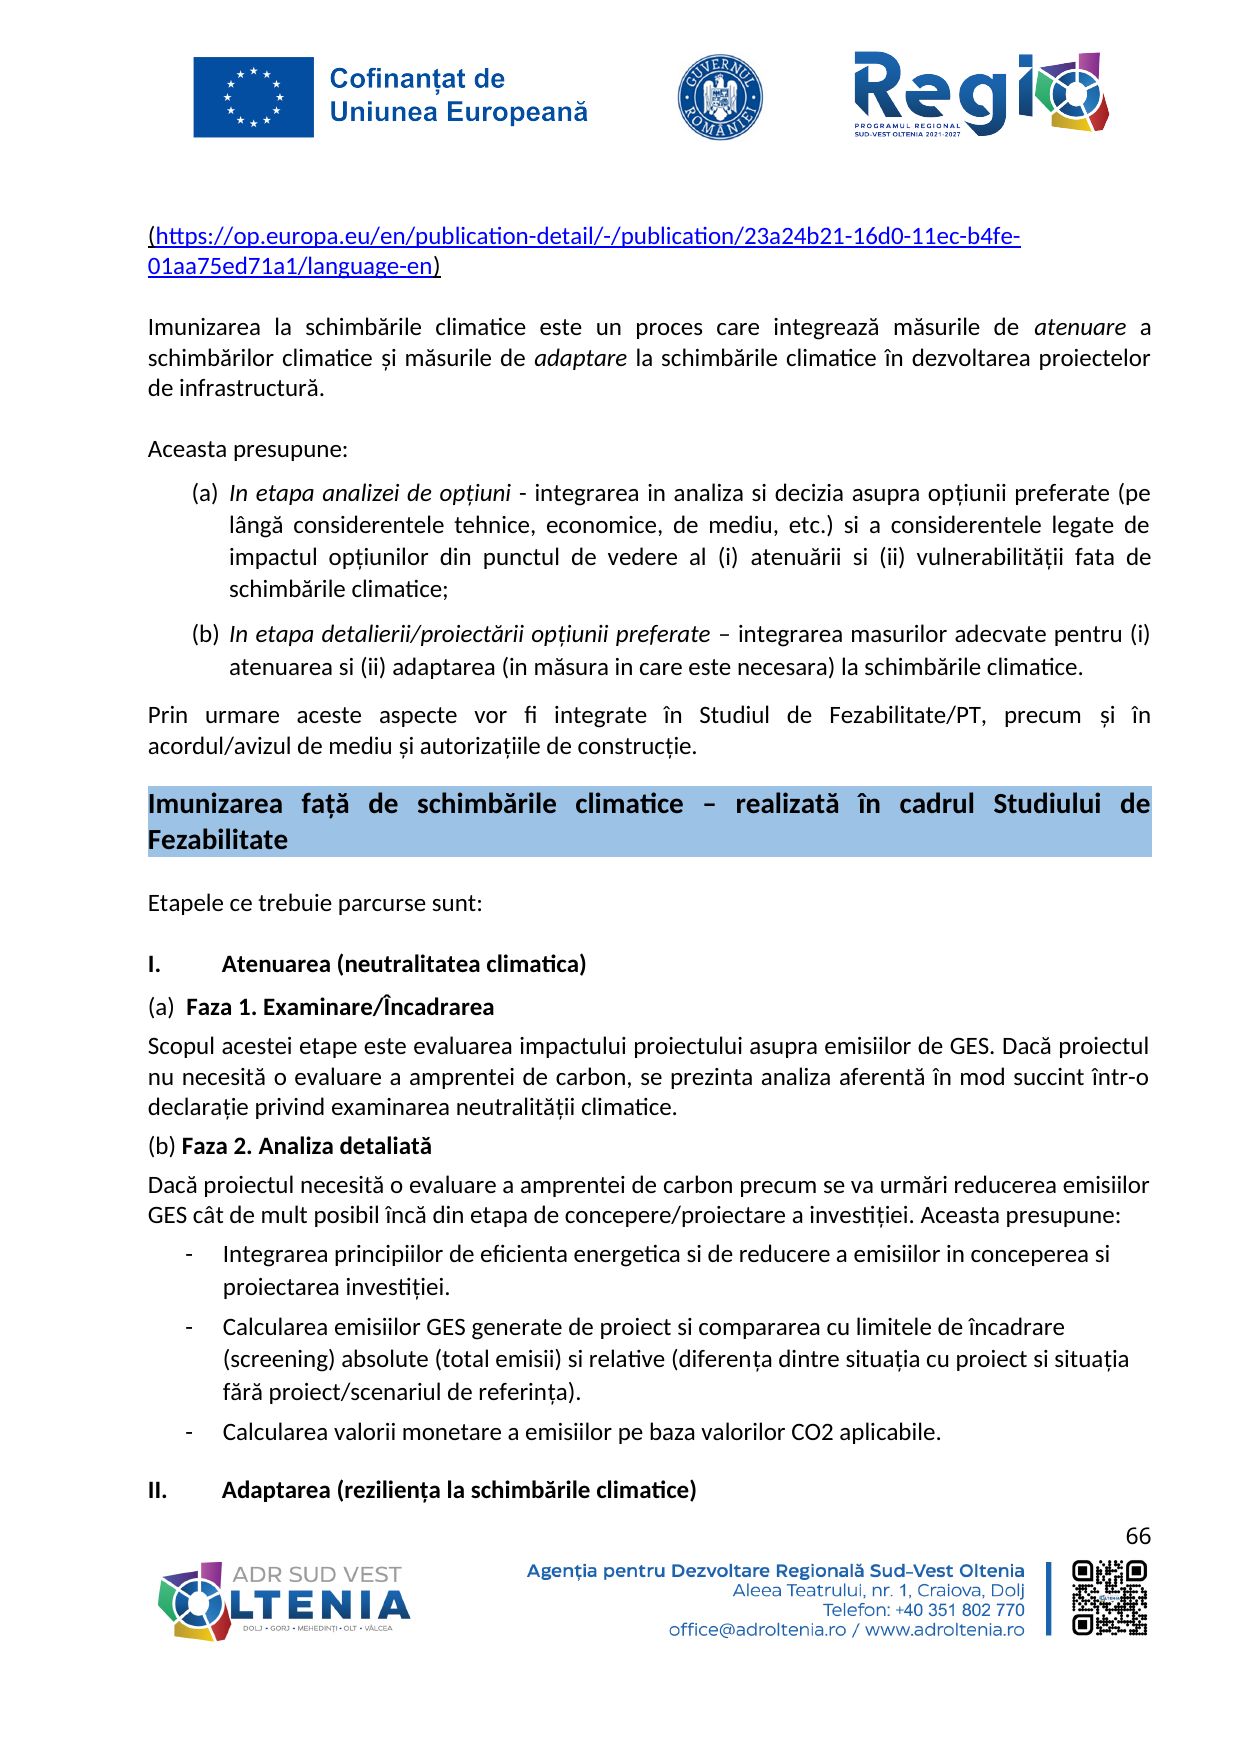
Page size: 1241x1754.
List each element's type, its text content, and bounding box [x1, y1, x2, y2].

text Prin urmare aceste aspecte vor fi integrate în Studiul de Fezabilitate/PT, precum și în acordul/avizul de mediu și autorizațiile de construcție. [148, 699, 1152, 761]
list In etapa detalierii/proiectării opțiunii preferate – integrarea masurilor adecvate pentru (i) atenuarea si (ii) adaptarea (in măsura in care este necesara) la schimbările climatice. [191, 618, 1152, 681]
list In etapa analizei de opțiuni - integrarea in analiza si decizia asupra opțiunii preferate (pe lângă considerentele tehnice, economice, de mediu, etc.) si a considerentele legate de impactul opțiunilor din punctul de vedere al (i) atenuării si (ii) vulnerabilității fata de schimbările climatice; [191, 477, 1152, 604]
list Calcularea emisiilor GES generate de proiect si compararea cu limitele de încadrare (screening) absolute (total emisii) si relative (diferența dintre situația cu proiect si situația fără proiect/scenariul de referința). [185, 1311, 1152, 1406]
text Scopul acestei etape este evaluarea impactului proiectului asupra emisiilor de GES. Dacă proiectul nu necesită o evaluare a amprentei de carbon, se prezinta analiza aferentă în mod succint într-o declarație privind examinarea neutralității climatice. [148, 1030, 1152, 1122]
list Integrarea principiilor de eficienta energetica si de reducere a emisiilor in conceperea si proiectarea investiției. [185, 1238, 1152, 1301]
picture [188, 52, 590, 141]
text (a) Faza 1. Examinare/Încadrarea [148, 991, 1152, 1022]
text Imunizarea față de schimbările climatice – realizată în cadrul Studiului de Fezabilitate [148, 786, 1152, 857]
text Aceasta presupune: [148, 434, 1152, 464]
list Calcularea valorii monetare a emisiilor pe baza valorilor CO2 aplicabile. [185, 1417, 1152, 1447]
picture [852, 50, 1111, 139]
text (b) Faza 2. Analiza detaliată [148, 1130, 1152, 1161]
text Dacă proiectul necesită o evaluare a amprentei de carbon precum se va urmări reducerea emisiilor GES cât de mult posibil încă din etapa de concepere/proiectare a investiției. Aceasta presupune: [148, 1169, 1152, 1230]
picture [148, 1551, 1152, 1648]
text Imunizarea la schimbările climatice este un proces care integrează măsurile de atenuare a schimbărilor climatice și măsurile de adaptare la schimbările climatice în dezvoltarea proiectelor de infrastructură. [148, 312, 1152, 403]
text Etapele ce trebuie parcurse sunt: [148, 887, 1152, 918]
text II. Adaptarea (reziliența la schimbările climatice) [148, 1474, 1152, 1504]
text I. Atenuarea (neutralitatea climatica) [148, 948, 1152, 979]
picture [674, 52, 768, 142]
